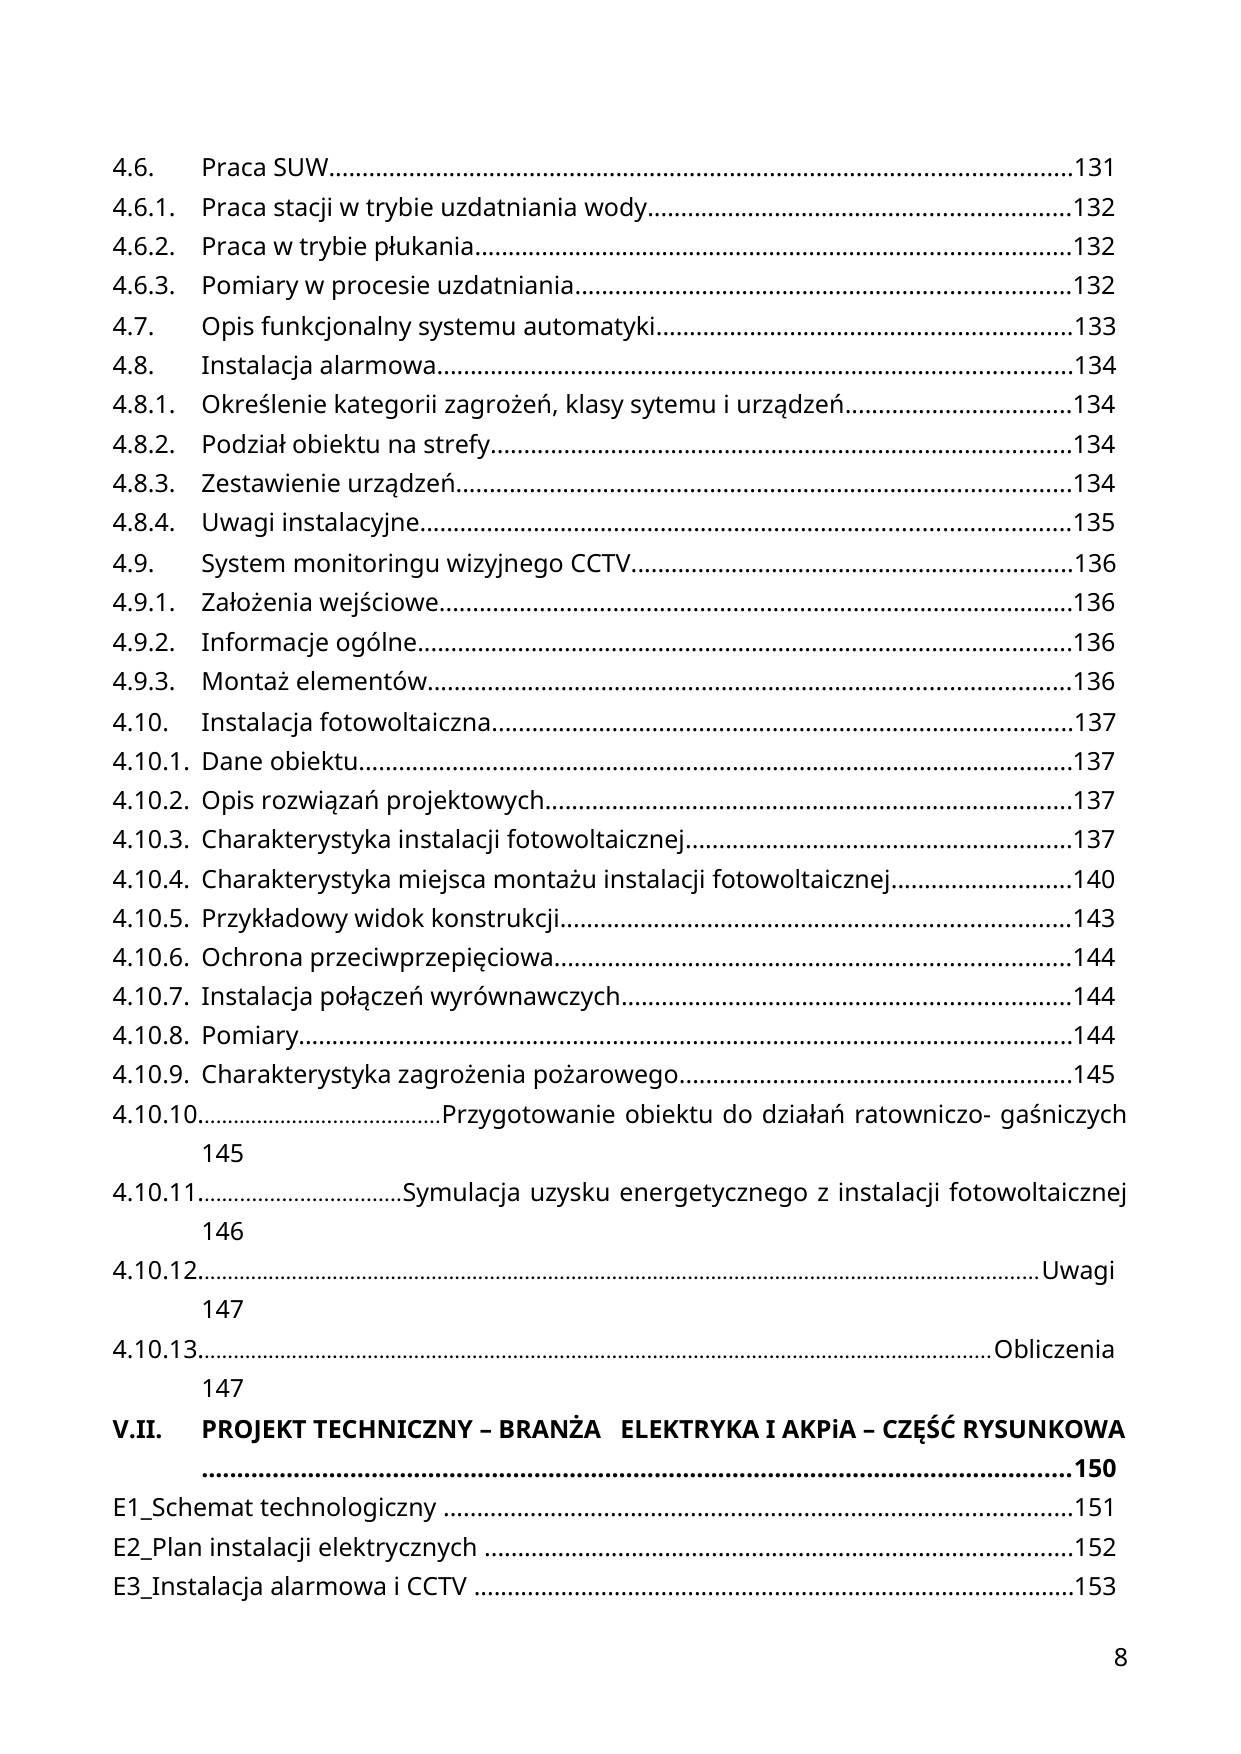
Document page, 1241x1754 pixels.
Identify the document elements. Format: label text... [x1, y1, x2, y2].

text 4.10.5. Przykładowy widok konstrukcji 143 [112, 900, 1128, 934]
text 4.10.9. Charakterystyka zagrożenia pożarowego 145 [112, 1057, 1128, 1091]
text 4.8.3. Zestawienie urządzeń 134 [112, 465, 1128, 499]
text 4.8. Instalacja alarmowa 134 [112, 348, 1128, 382]
text E2_Plan instalacji elektrycznych 152 [112, 1529, 1128, 1563]
text 4.9.3. Montaż elementów. 136 [112, 663, 1128, 697]
text 4.10.2. Opis rozwiązań projektowych 137 [112, 783, 1128, 817]
text 4.8.2. Podział obiektu na strefy 134 [112, 426, 1128, 460]
text 4.7. Opis funkcjonalny systemu automatyki 133 [112, 309, 1128, 343]
text 4.10.12. Uwagi 147 [112, 1253, 1128, 1326]
text 4.6.3. Pomiary w procesie uzdatniania 132 [112, 267, 1128, 302]
text 4.10. Instalacja fotowoltaiczna 137 [112, 704, 1128, 739]
text 4.10.1. Dane obiektu 137 [112, 744, 1128, 778]
text 4.8.1. Określenie kategorii zagrożeń, klasy sytemu i urządzeń 134 [112, 387, 1128, 421]
text 4.9. System monitoringu wizyjnego CCTV. 136 [112, 546, 1128, 580]
text 4.10.7. Instalacja połączeń wyrównawczych 144 [112, 979, 1128, 1013]
text 4.9.2. Informacje ogólne. 136 [112, 624, 1128, 658]
text 4.6.1. Praca stacji w trybie uzdatniania wody 132 [112, 189, 1128, 223]
text E1_Schemat technologiczny 151 [112, 1490, 1128, 1524]
text V.II. PROJEKT TECHNICZNY – BRANŻA ELEKTRYKA I AKPiA – CZĘŚĆ RYSUNKOWA 150 [112, 1412, 1128, 1485]
text 4.9.1. Założenia wejściowe. 136 [112, 585, 1128, 619]
text 4.10.13. Obliczenia 147 [112, 1331, 1128, 1404]
text 4.10.11. Symulacja uzysku energetycznego z instalacji fotowoltaicznej 146 [112, 1174, 1128, 1248]
text 4.8.4. Uwagi instalacyjne 135 [112, 504, 1128, 539]
text 4.10.4. Charakterystyka miejsca montażu instalacji fotowoltaicznej 140 [112, 861, 1128, 895]
text 4.10.10. Przygotowanie obiektu do działań ratowniczo- gaśniczych 145 [112, 1096, 1128, 1169]
text 4.6. Praca SUW 131 [112, 150, 1128, 184]
text 4.10.8. Pomiary 144 [112, 1018, 1128, 1052]
text 4.10.6. Ochrona przeciwprzepięciowa 144 [112, 939, 1128, 974]
text 4.10.3. Charakterystyka instalacji fotowoltaicznej 137 [112, 822, 1128, 856]
text E3_Instalacja alarmowa i CCTV 153 [112, 1568, 1128, 1602]
text 4.6.2. Praca w trybie płukania 132 [112, 228, 1128, 262]
